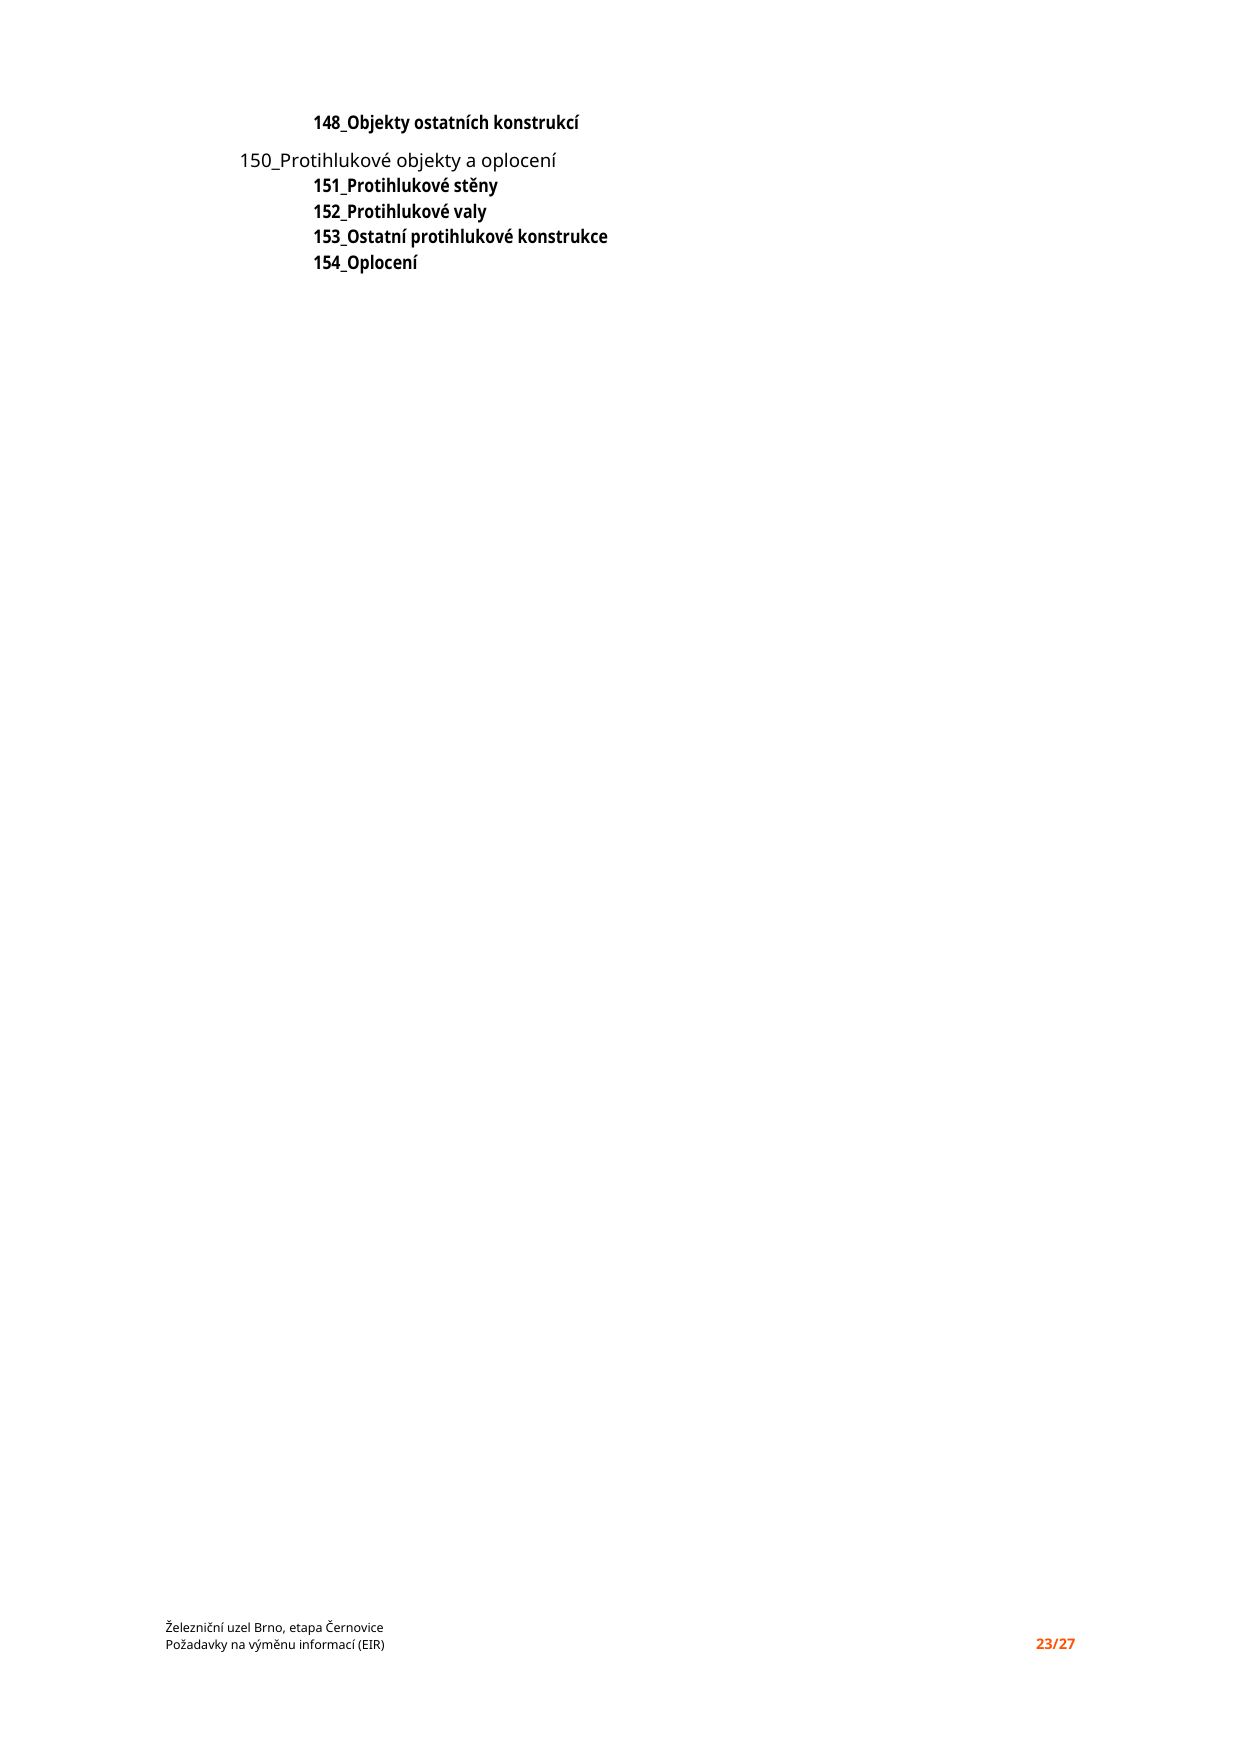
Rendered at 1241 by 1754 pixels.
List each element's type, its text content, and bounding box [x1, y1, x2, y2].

text 151_Protihlukové stěny [313, 173, 1075, 198]
text 152_Protihlukové valy [313, 198, 1075, 224]
text 154_Oplocení [313, 249, 1075, 275]
text 153_Ostatní protihlukové konstrukce [313, 224, 1075, 249]
text 150_Protihlukové objekty a oplocení [239, 147, 1075, 173]
text 148_Objekty ostatních konstrukcí [313, 109, 1075, 135]
